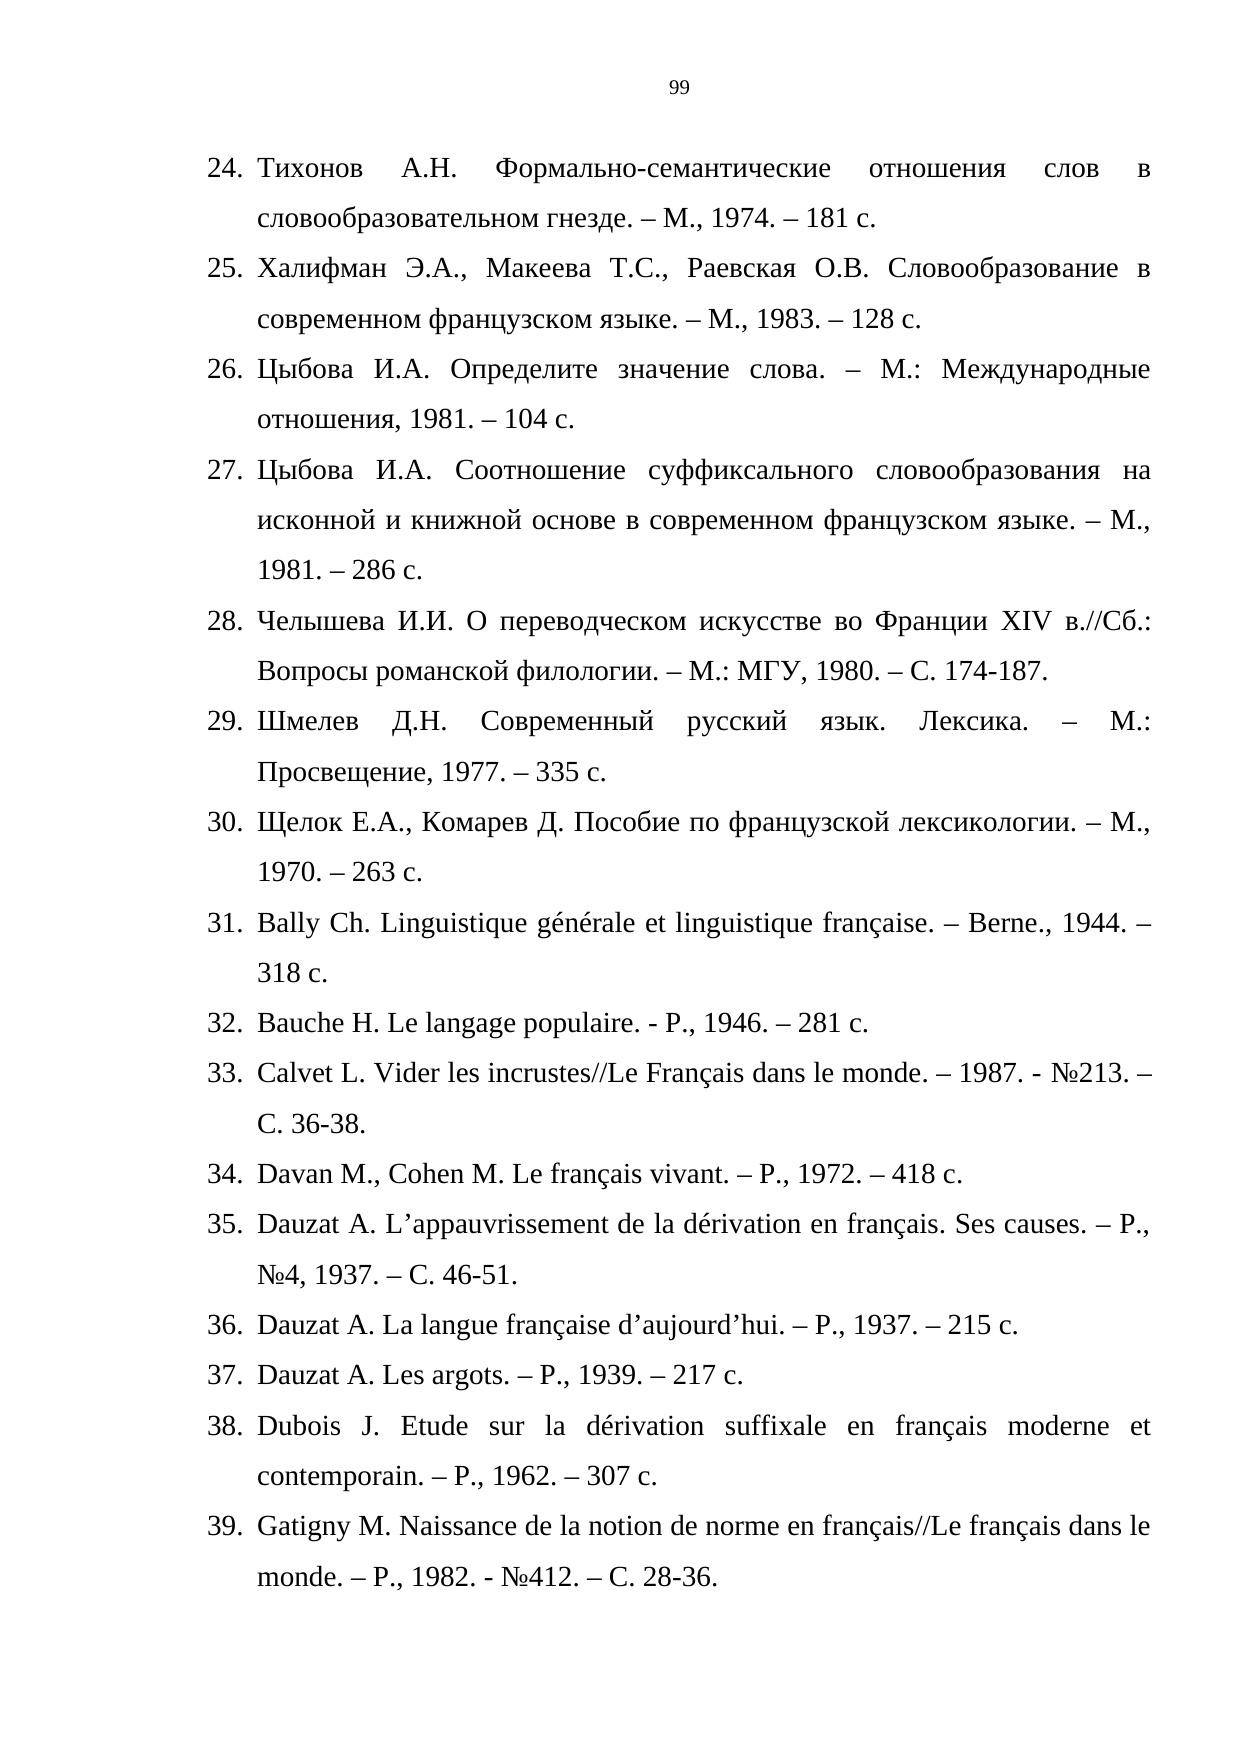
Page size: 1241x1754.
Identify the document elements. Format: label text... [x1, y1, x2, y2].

list Челышева И.И. О переводческом искусстве во Франции XIV в.//Сб.: Вопросы романской филологии. – М.: МГУ, 1980. – С. 174-187. [207, 603, 1152, 687]
list Calvet L. Vider les incrustes//Le Français dans le monde. – 1987. - №213. – C. 36-38. [207, 1056, 1152, 1139]
list Цыбова И.А. Определите значение слова. – М.: Международные отношения, 1981. – 104 с. [207, 351, 1152, 435]
list Dauzat A. L’appauvrissement de la dérivation en français. Ses causes. – P., №4, 1937. – C. 46-51. [207, 1207, 1152, 1290]
list Халифман Э.А., Макеева Т.С., Раевская О.В. Словообразование в современном французском языке. – М., 1983. – 128 с. [207, 251, 1152, 334]
list Dubois J. Etude sur la dérivation suffixale en français moderne et contemporain. – P., 1962. – 307 c. [207, 1408, 1152, 1492]
list Щелок Е.А., Комарев Д. Пособие по французской лексикологии. – М., 1970. – 263 с. [207, 804, 1152, 888]
list Шмелев Д.Н. Современный русский язык. Лексика. – М.: Просвещение, 1977. – 335 с. [207, 703, 1152, 787]
list Тихонов А.Н. Формально-семантические отношения слов в словообразовательном гнезде. – М., 1974. – 181 с. [207, 150, 1152, 234]
list Bally Ch. Linguistique générale et linguistique française. – Berne., 1944. – 318 c. [207, 905, 1152, 988]
list Dauzat A. La langue française d’aujourd’hui. – P., 1937. – 215 c. [207, 1307, 1152, 1341]
list Bauche H. Le langage populaire. - P., 1946. – 281 c. [207, 1005, 1152, 1039]
list Davan M., Cohen M. Le français vivant. – P., 1972. – 418 c. [207, 1156, 1152, 1190]
list Dauzat A. Les argots. – P., 1939. – 217 c. [207, 1357, 1152, 1391]
list Цыбова И.А. Соотношение суффиксального словообразования на исконной и книжной основе в современном французском языке. – М., 1981. – 286 с. [207, 452, 1152, 586]
list Gatigny M. Naissance de la notion de norme en français//Le français dans le monde. – P., 1982. - №412. – C. 28-36. [207, 1508, 1152, 1592]
